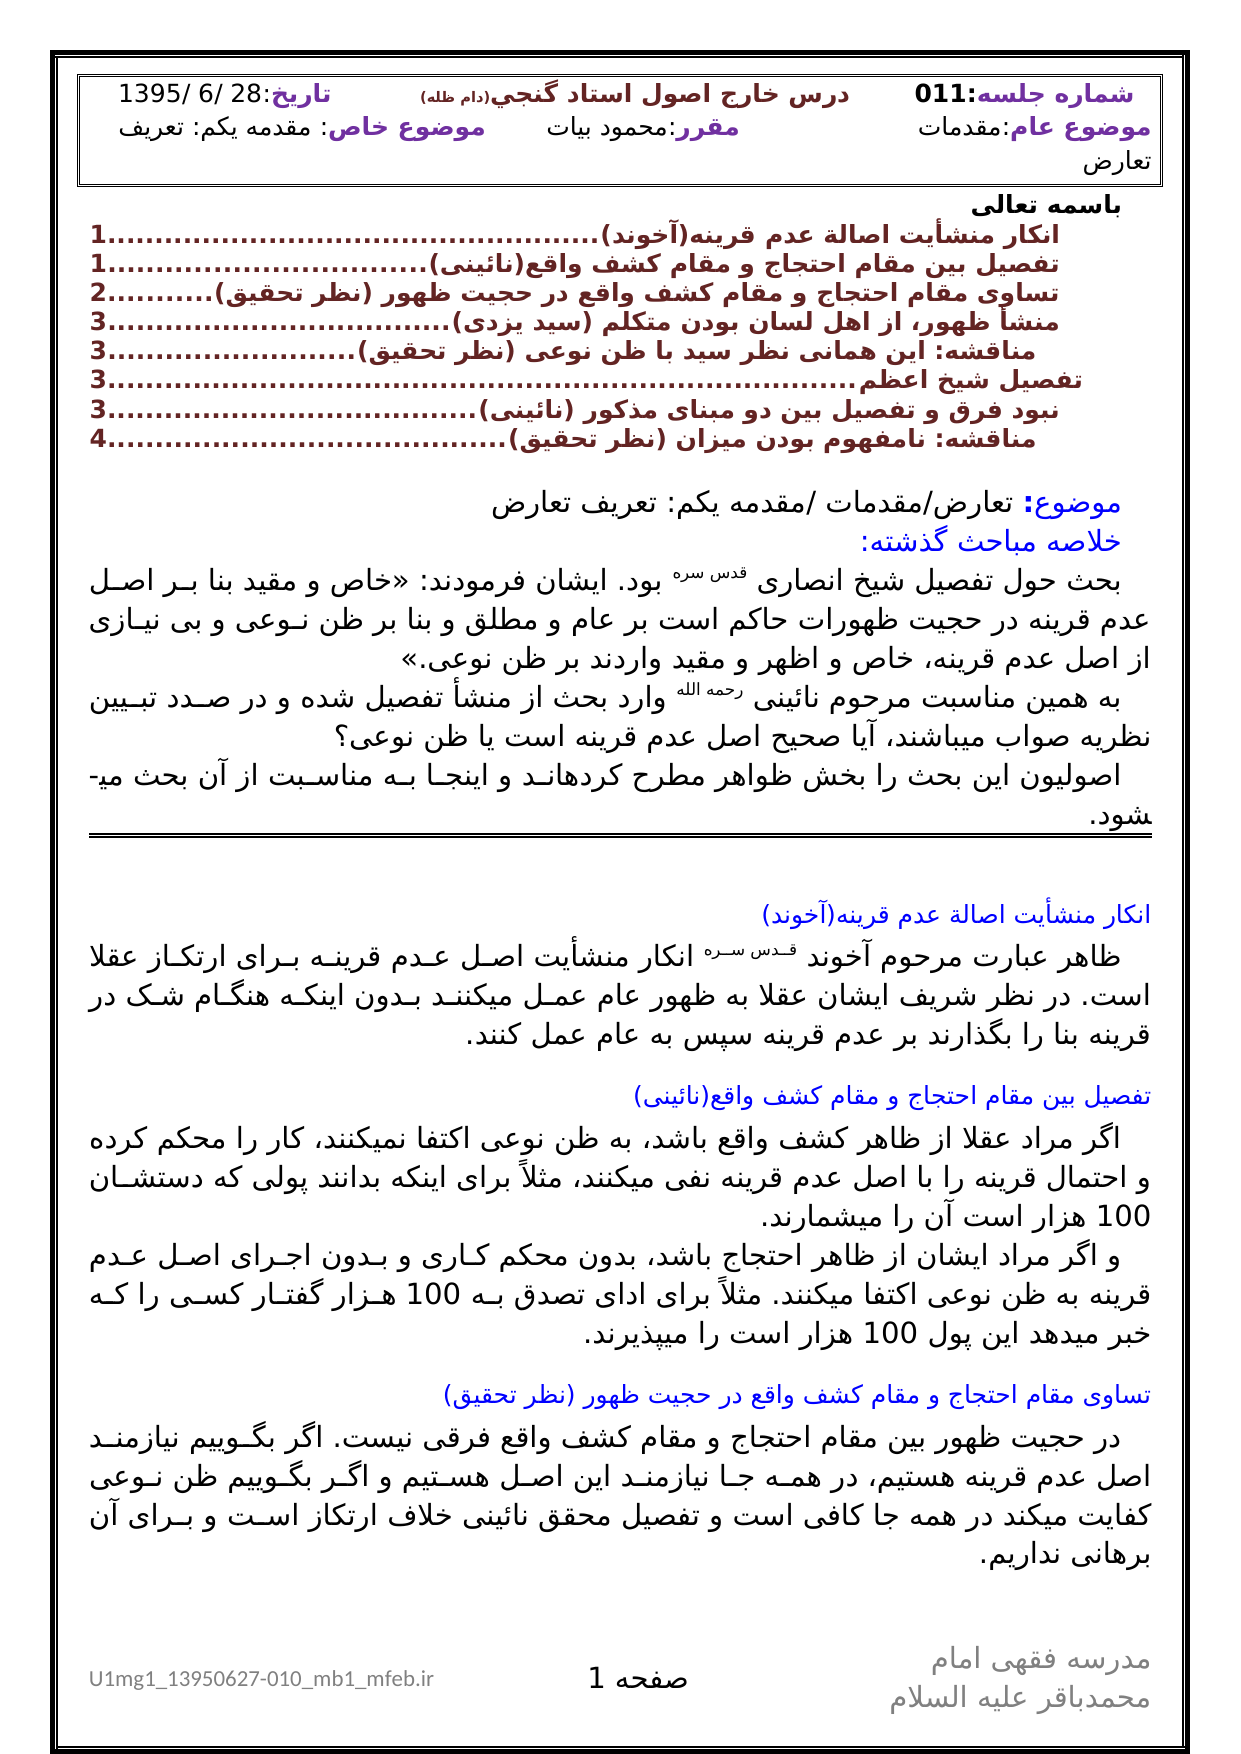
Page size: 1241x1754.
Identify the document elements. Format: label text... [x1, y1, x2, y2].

text منشأ ظهور، از اهل لسان بودن متکلم (سید یزدی) 3 [89, 307, 1060, 336]
text مناقشه: نامفهوم بودن میزان (نظر تحقیق) 4 [89, 424, 1037, 453]
text بحث حول تفصیل شیخ انصاری قدس سره بود. ایشان فرمودند: «خاص و مقید بنا بر اصل عدم قرینه در حجیت ظهورات حاکم است بر عام و مطلق و بنا بر ظن نوعی و بی نیازی از اصل عدم قرینه، خاص و اظهر و مقید واردند بر ظن نوعی.» [89, 563, 1152, 675]
text اصولیون این بحث را بخش ظواهر مطرح کردهاند و اینجا به مناسبت از آن بحث میشود. [89, 758, 1152, 833]
text موضوع: تعارض/مقدمات /مقدمه یکم: تعریف تعارض [89, 485, 1152, 519]
subtitle تفصیل بین مقام احتجاج و مقام کشف واقع(نائینی) [89, 1082, 1152, 1111]
text باسمه تعالی [89, 191, 1152, 220]
text نبود فرق و تفصیل بین دو مبنای مذکور (نائینی) 3 [89, 395, 1060, 424]
text به همین مناسبت مرحوم نائینی رحمه الله وارد بحث از منشأ تفصیل شده و در صدد تبیین نظریه صواب میباشند، آیا صحیح اصل عدم قرینه است یا ظن نوعی؟ [89, 680, 1152, 753]
subtitle تساوی مقام احتجاج و مقام کشف واقع در حجیت ظهور (نظر تحقیق) [89, 1380, 1152, 1409]
text تساوی مقام احتجاج و مقام کشف واقع در حجیت ظهور (نظر تحقیق) 2 [89, 278, 1060, 307]
text تفصیل شیخ اعظم 3 [89, 366, 1083, 395]
text و اگر مراد ایشان از ظاهر احتجاج باشد، بدون محکم کاری و بدون اجرای اصل عدم قرینه به ظن نوعی اکتفا میکنند. مثلاً برای ادای تصدق به 100 هزار گفتار کسی را که خبر میدهد این پول 100 هزار است را میپذیرند. [89, 1238, 1152, 1350]
text اگر مراد عقلا از ظاهر کشف واقع باشد، به ظن نوعی اکتفا نمیکنند، کار را محکم کرده و احتمال قرینه را با اصل عدم قرینه نفی میکنند، مثلاً برای اینکه بدانند پولی که دستشان 100 هزار است آن را میشمارند. [89, 1121, 1152, 1233]
text خلاصه مباحث گذشته: [89, 524, 1152, 558]
text مناقشه: این همانی نظر سید با ظن نوعی (نظر تحقیق) 3 [89, 336, 1037, 366]
text در حجیت ظهور بین مقام احتجاج و مقام کشف واقع فرقی نیست. اگر بگوییم نیازمند اصل عدم قرینه هستیم، در همه جا نیازمند این اصل هستیم و اگر بگوییم ظن نوعی کفایت میکند در همه جا کافی است و تفصیل محقق نائینی خلاف ارتکاز است و برای آن برهانی نداریم. [89, 1420, 1152, 1571]
text ظاهر عبارت مرحوم آخوند قدس سره انکار منشأیت اصل عدم قرینه برای ارتکاز عقلا است. در نظر شریف ایشان عقلا به ظهور عام عمل میکنند بدون اینکه هنگام شک در قرینه بنا را بگذارند بر عدم قرینه سپس به عام عمل کنند. [89, 940, 1152, 1052]
text تفصیل بین مقام احتجاج و مقام کشف واقع(نائینی) 1 [89, 249, 1060, 278]
text انکار منشأیت اصالة عدم قرینه(آخوند) 1 [89, 220, 1060, 249]
subtitle انکار منشأیت اصالة عدم قرینه(آخوند) [89, 900, 1152, 929]
